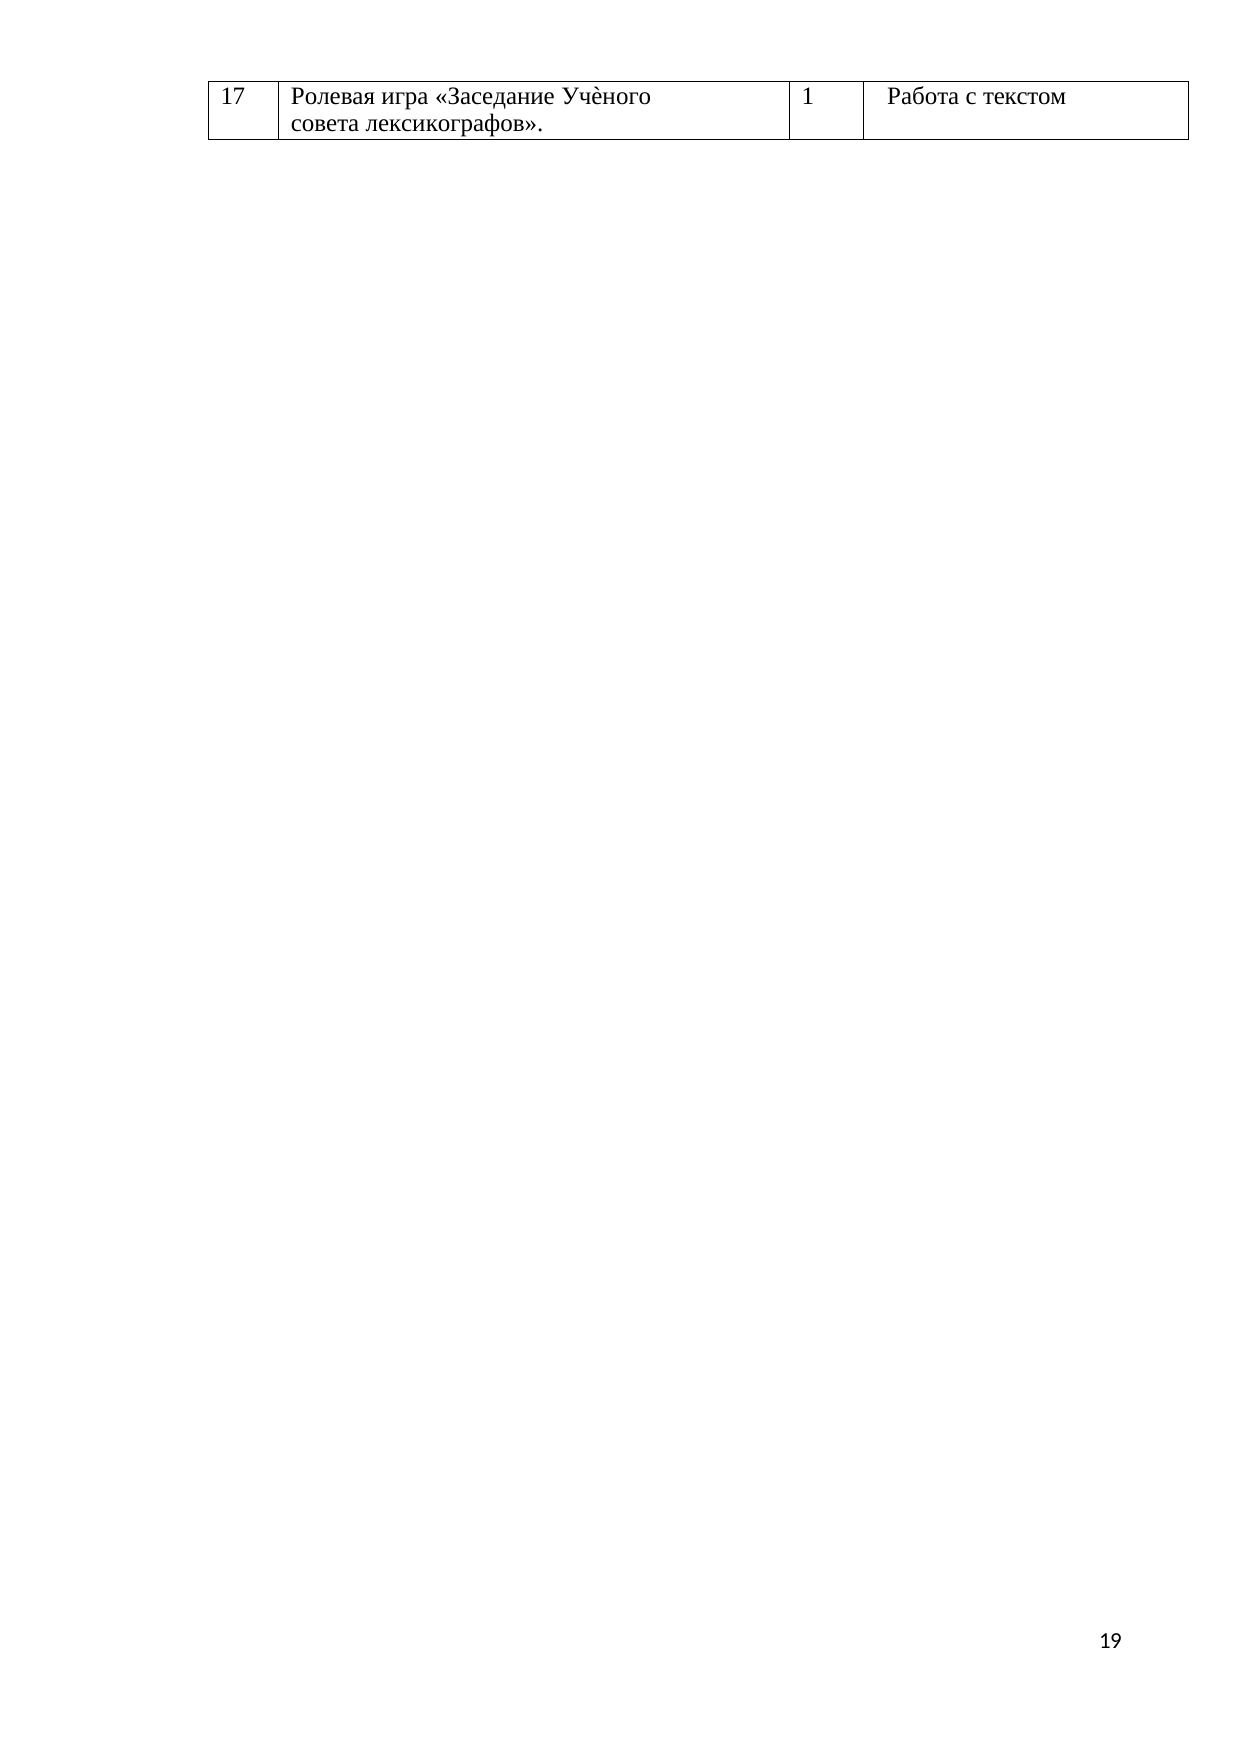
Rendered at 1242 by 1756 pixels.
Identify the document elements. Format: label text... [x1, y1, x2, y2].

table_header 17 [209, 82, 278, 138]
table_header 1 [790, 82, 863, 138]
table_header Ролевая игра «Заседание Учѐного совета лексикографов». [279, 82, 789, 138]
table_header Работа с текстом [864, 82, 1188, 138]
